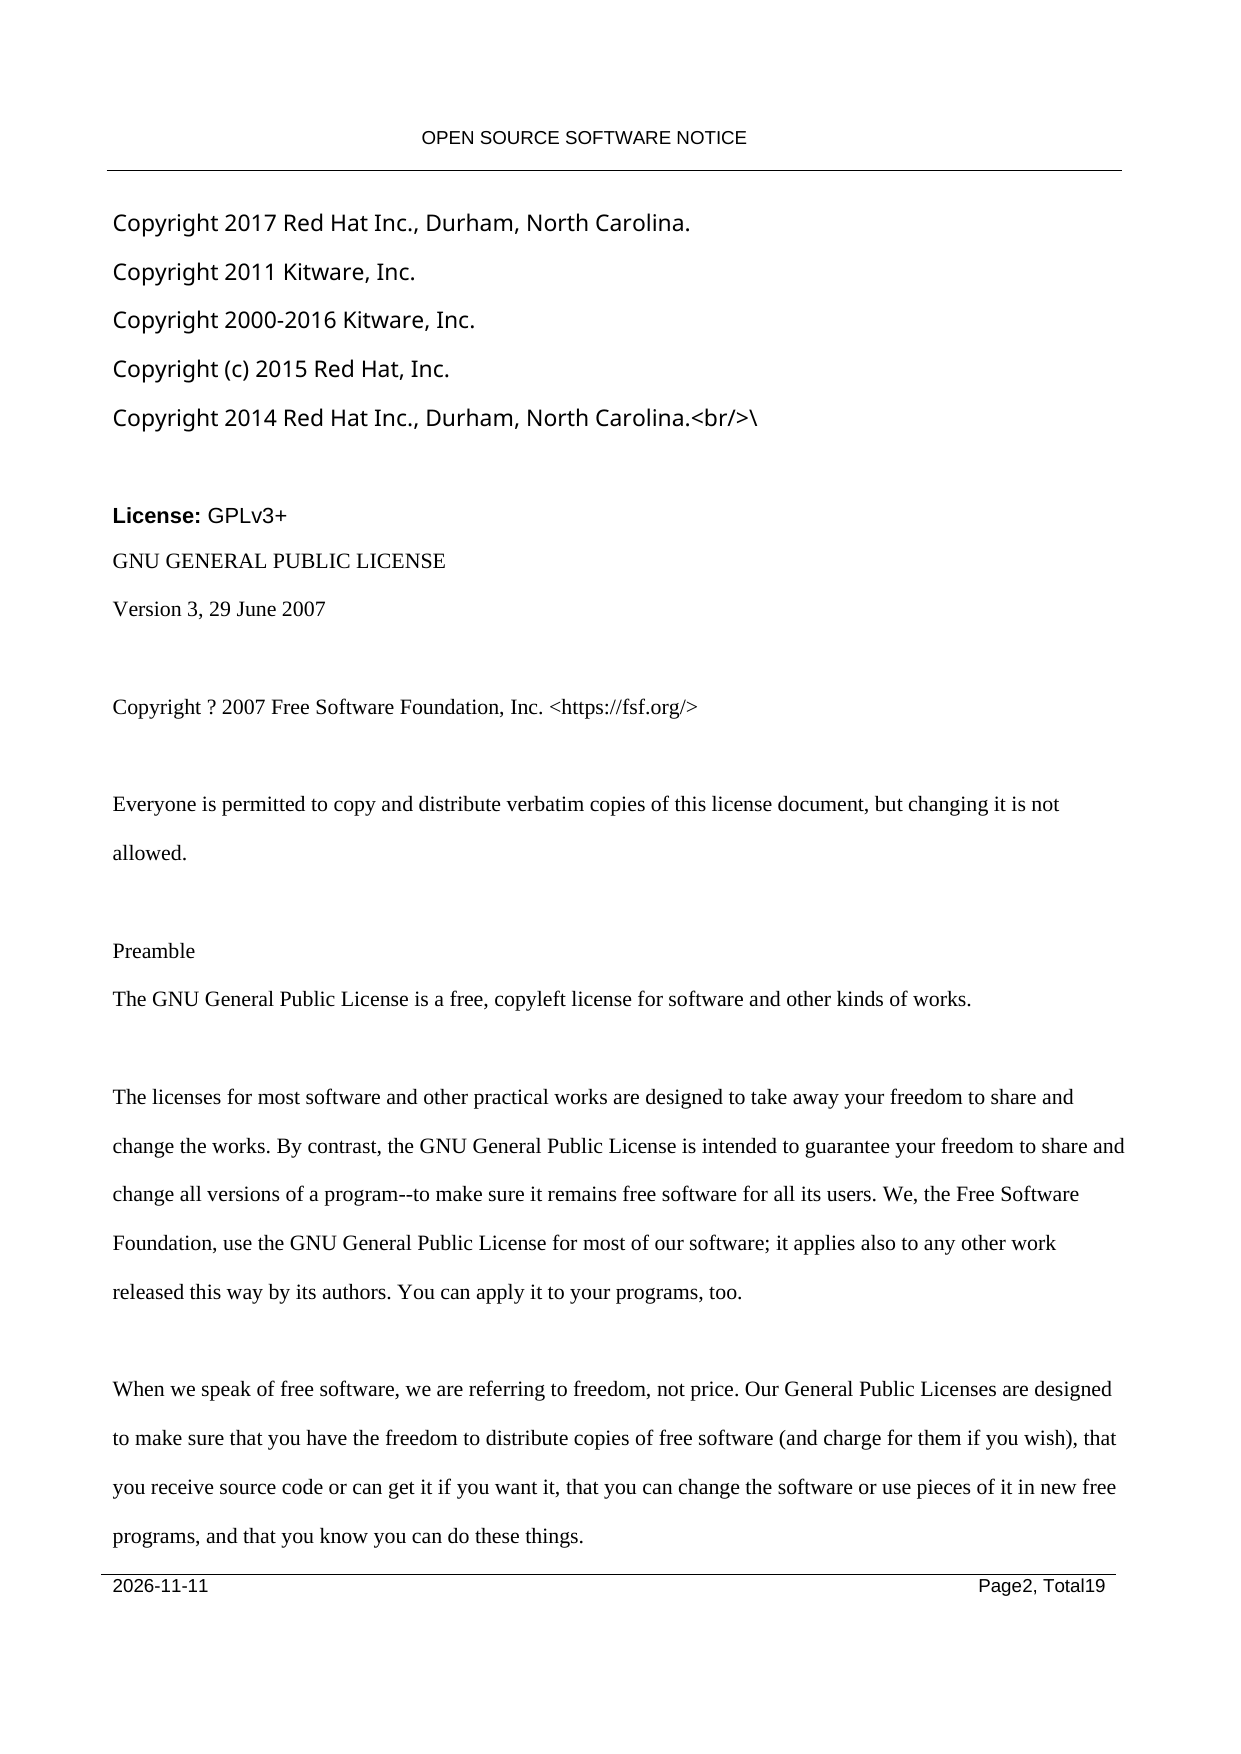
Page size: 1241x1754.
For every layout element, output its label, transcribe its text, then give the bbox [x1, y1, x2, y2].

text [112, 544, 1128, 1551]
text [112, 206, 1128, 483]
text License: GPLv3+ [112, 499, 1128, 531]
